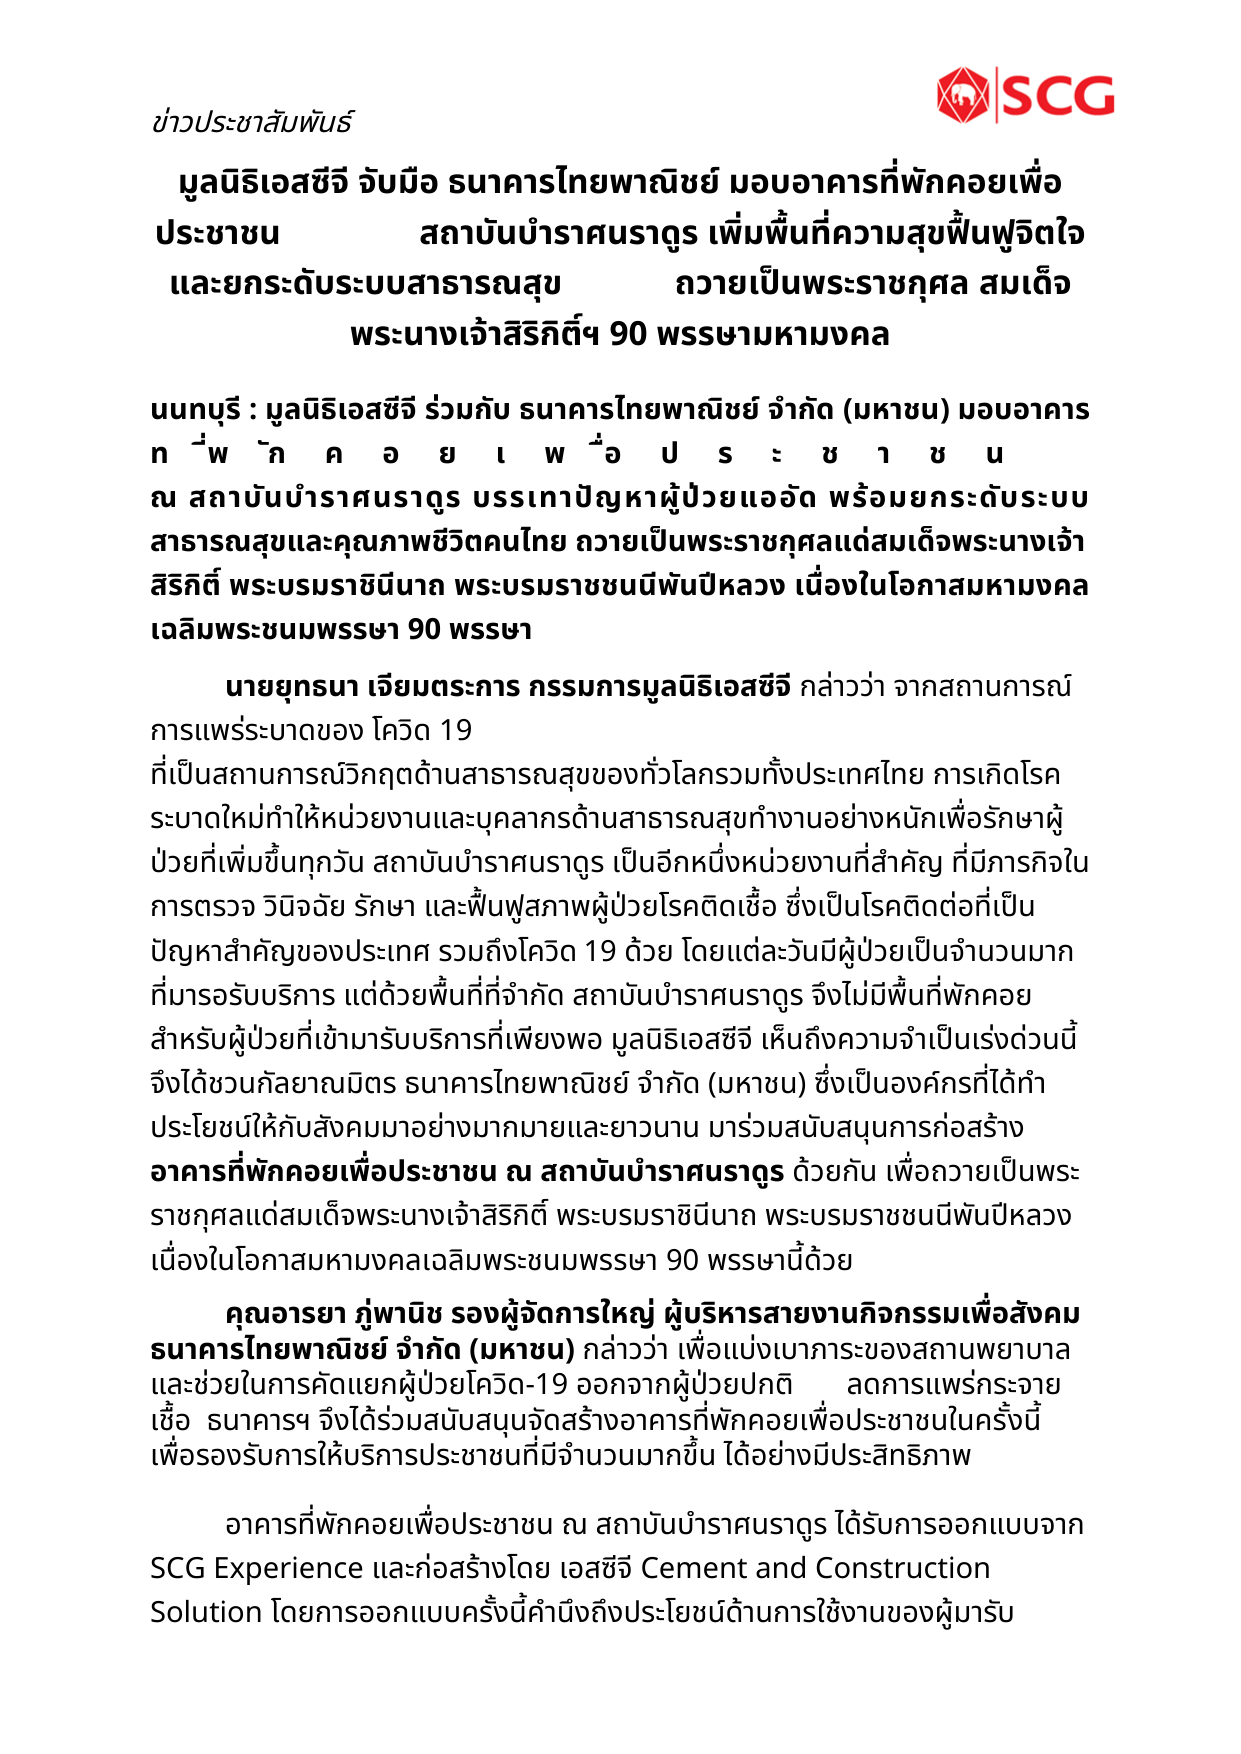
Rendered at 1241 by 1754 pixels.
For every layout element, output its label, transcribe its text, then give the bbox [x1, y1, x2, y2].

text มูลนิธิเอสซีจี จับมือ ธนาคารไทยพาณิชย์ มอบอาคารที่พักคอยเพื่อประชาชน สถาบันบำราศนราดูร เพิ่มพื้นที่ความสุขฟื้นฟูจิตใจ และยกระดับระบบสาธารณสุข ถวายเป็นพระราชกุศล สมเด็จพระนางเจ้าสิริกิติ์ฯ 90 พรรษามหามงคล [150, 158, 1090, 360]
text คุณอารยา ภู่พานิช รองผู้จัดการใหญ่ ผู้บริหารสายงานกิจกรรมเพื่อสังคม ธนาคารไทยพาณิชย์ จำกัด (มหาชน) กล่าวว่า เพื่อแบ่งเบาภาระของสถานพยาบาลและช่วยในการคัดแยกผู้ป่วยโควิด-19 ออกจากผู้ป่วยปกติ ลดการแพร่กระจายเชื้อ ธนาคารฯ จึงได้ร่วมสนับสนุนจัดสร้างอาคารที่พักคอยเพื่อประชาชนในครั้งนี้ เพื่อรองรับการให้บริการประชาชนที่มีจำนวนมากขึ้น ได้อย่างมีประสิทธิภาพ [150, 1296, 1090, 1473]
text นนทบุรี : มูลนิธิเอสซีจี ร่วมกับ ธนาคารไทยพาณิชย์ จำกัด (มหาชน) มอบอาคารที่พักคอยเพื่อประชาชน ณ สถาบันบำราศนราดูร บรรเทาปัญหาผู้ป่วยแออัด พร้อมยกระดับระบบสาธารณสุขและคุณภาพชีวิตคนไทย ถวายเป็นพระราชกุศลแด่สมเด็จพระนางเจ้าสิริกิติ์ พระบรมราชินีนาถ พระบรมราชชนนีพันปีหลวง เนื่องในโอกาสมหามงคลเฉลิมพระชนมพรรษา 90 พรรษา [150, 388, 1090, 653]
text นายยุทธนา เจียมตระการ กรรมการมูลนิธิเอสซีจี กล่าวว่า จากสถานการณ์การแพร่ระบาดของ โควิด 19 ที่เป็นสถานการณ์วิกฤตด้านสาธารณสุขของทั่วโลกรวมทั้งประเทศไทย การเกิดโรคระบาดใหม่ทำให้หน่วยงานและบุคลากรด้านสาธารณสุขทำงานอย่างหนักเพื่อรักษาผู้ป่วยที่เพิ่มขึ้นทุกวัน สถาบันบำราศนราดูร เป็นอีกหนึ่งหน่วยงานที่สำคัญ ที่มีภารกิจในการตรวจ วินิจฉัย รักษา และฟื้นฟูสภาพผู้ป่วยโรคติดเชื้อ ซึ่งเป็นโรคติดต่อที่เป็นปัญหาสำคัญของประเทศ รวมถึงโควิด19 ด้วย โดยแต่ละวันมีผู้ป่วยเป็นจำนวนมากที่มารอรับบริการ แต่ด้วยพื้นที่ที่จำกัด สถาบันบำราศนราดูร จึงไม่มีพื้นที่พักคอยสำหรับผู้ป่วยที่เข้ามารับบริการที่เพียงพอ มูลนิธิเอสซีจี เห็นถึงความจำเป็นเร่งด่วนนี้ จึงได้ชวนกัลยาณมิตร ธนาคารไทยพาณิชย์ จำกัด (มหาชน) ซึ่งเป็นองค์กรที่ได้ทำประโยชน์ให้กับสังคมมาอย่างมากมายและยาวนาน มาร่วมสนับสนุนการก่อสร้าง อาคารที่พักคอยเพื่อประชาชน ณ สถาบันบำราศนราดูร ด้วยกัน เพื่อถวายเป็นพระราชกุศลแด่สมเด็จพระนางเจ้าสิริกิติ์ พระบรมราชินีนาถ พระบรมราชชนนีพันปีหลวง เนื่องในโอกาสมหามงคลเฉลิมพระชนมพรรษา 90 พรรษานี้ด้วย [150, 665, 1090, 1283]
picture [909, 37, 1141, 153]
text ข่าวประชาสัมพันธ์ [150, 102, 1090, 146]
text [150, 1503, 1090, 1636]
